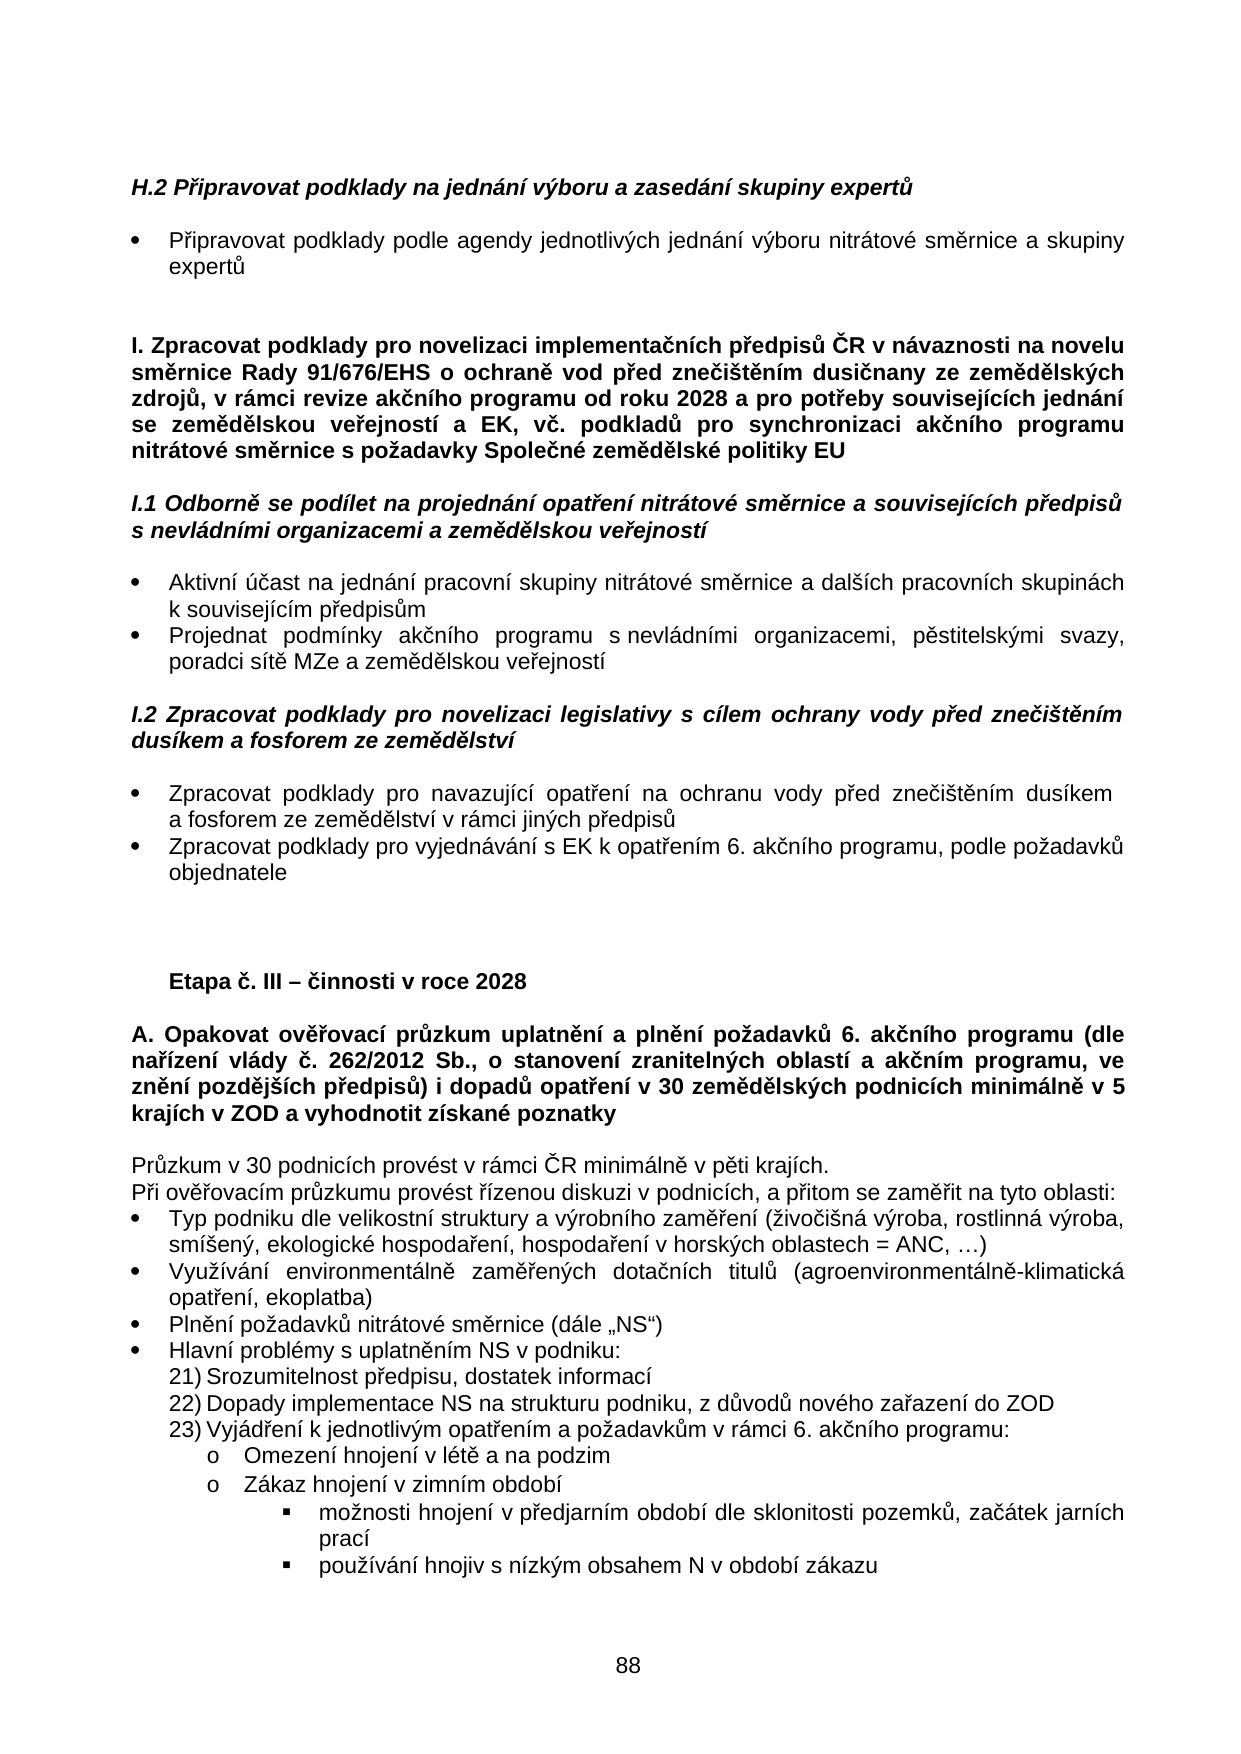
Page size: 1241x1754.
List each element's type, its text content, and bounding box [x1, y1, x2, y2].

list používání hnojiv s nízkým obsahem N v období zákazu [281, 1552, 1125, 1578]
text Etapa č. III – činnosti v roce 2028 [169, 968, 1125, 994]
text I.1 Odborně se podílet na projednání opatření nitrátové směrnice a souvisejících předpisů s nevládními organizacemi a zemědělskou veřejností [131, 490, 1125, 543]
list Využívání environmentálně zaměřených dotačních titulů (agroenvironmentálně-klimatická opatření, ekoplatba) [131, 1258, 1125, 1311]
list Srozumitelnost předpisu, dostatek informací [169, 1363, 1125, 1389]
list Zpracovat podklady pro navazující opatření na ochranu vody před znečištěním dusíkem a fosforem ze zemědělství v rámci jiných předpisů [131, 780, 1125, 833]
list Projednat podmínky akčního programu s nevládními organizacemi, pěstitelskými svazy, poradci sítě MZe a zemědělskou veřejností [131, 622, 1125, 675]
list Dopady implementace NS na strukturu podniku, z důvodů nového zařazení do ZOD [169, 1389, 1125, 1416]
list Vyjádření k jednotlivým opatřením a požadavkům v rámci 6. akčního programu: [169, 1416, 1125, 1442]
list Plnění požadavků nitrátové směrnice (dále „NS“) [131, 1311, 1125, 1337]
list Hlavní problémy s uplatněním NS v podniku: [131, 1337, 1125, 1363]
list Zpracovat podklady pro vyjednávání s EK k opatřením 6. akčního programu, podle požadavků objednatele [131, 833, 1125, 886]
text I.2 Zpracovat podklady pro novelizaci legislativy s cílem ochrany vody před znečištěním dusíkem a fosforem ze zemědělství [131, 701, 1125, 754]
list Zákaz hnojení v zimním období [206, 1471, 1125, 1499]
list Omezení hnojení v létě a na podzim [206, 1442, 1125, 1471]
text Při ověřovacím průzkumu provést řízenou diskuzi v podnicích, a přitom se zaměřit na tyto oblasti: [131, 1179, 1125, 1205]
list Typ podniku dle velikostní struktury a výrobního zaměření (živočišná výroba, rostlinná výroba, smíšený, ekologické hospodaření, hospodaření v horských oblastech = ANC, …) [131, 1205, 1125, 1258]
text Průzkum v 30 podnicích provést v rámci ČR minimálně v pěti krajích. [131, 1152, 1125, 1179]
list Připravovat podklady podle agendy jednotlivých jednání výboru nitrátové směrnice a skupiny expertů [131, 227, 1125, 279]
text I. Zpracovat podklady pro novelizaci implementačních předpisů ČR v návaznosti na novelu směrnice Rady 91/676/EHS o ochraně vod před znečištěním dusičnany ze zemědělských zdrojů, v rámci revize akčního programu od roku 2028 a pro potřeby souvisejících jednání se zemědělskou veřejností a EK, vč. podkladů pro synchronizaci akčního programu nitrátové směrnice s požadavky Společné zemědělské politiky EU [131, 332, 1125, 464]
text H.2 Připravovat podklady na jednání výboru a zasedání skupiny expertů [131, 174, 1125, 200]
list Aktivní účast na jednání pracovní skupiny nitrátové směrnice a dalších pracovních skupinách k souvisejícím předpisům [131, 569, 1125, 622]
text A. Opakovat ověřovací průzkum uplatnění a plnění požadavků 6. akčního programu (dle nařízení vlády č. 262/2012 Sb., o stanovení zranitelných oblastí a akčním programu, ve znění pozdějších předpisů) i dopadů opatření v 30 zemědělských podnicích minimálně v 5 krajích v ZOD a vyhodnotit získané poznatky [131, 1021, 1125, 1126]
list možnosti hnojení v předjarním období dle sklonitosti pozemků, začátek jarních prací [281, 1499, 1125, 1552]
